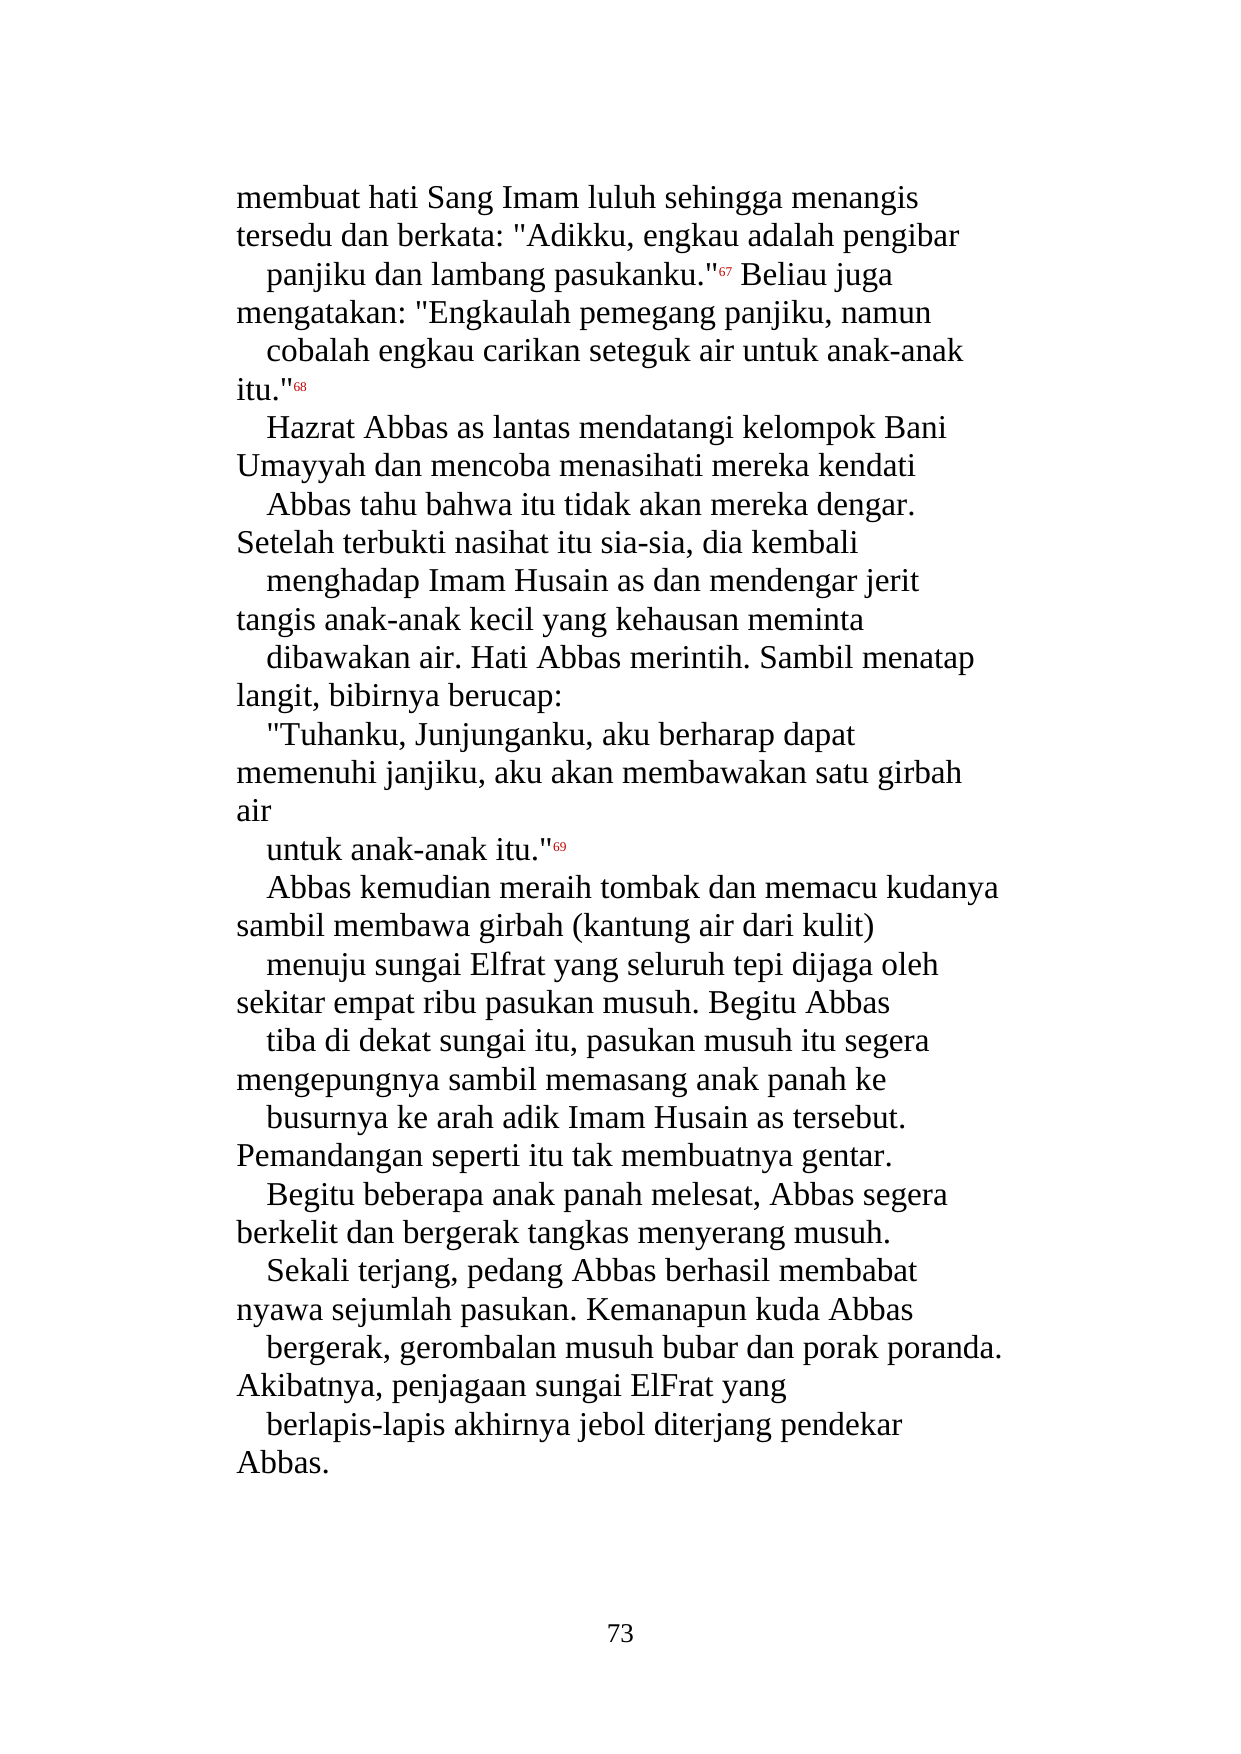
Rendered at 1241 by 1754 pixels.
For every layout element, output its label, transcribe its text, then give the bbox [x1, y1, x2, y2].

text Abbas kemudian meraih tombak dan memacu kudanya sambil membawa girbah (kantung air dari kulit) [236, 867, 1004, 944]
text busurnya ke arah adik Imam Husain as tersebut. Pemandangan seperti itu tak membuatnya gentar. [236, 1097, 1004, 1174]
text dibawakan air. Hati Abbas merintih. Sambil menatap langit, bibirnya berucap: [236, 637, 1004, 714]
text menghadap Imam Husain as dan mendengar jerit tangis anak-anak kecil yang kehausan meminta [236, 561, 1004, 637]
text tiba di dekat sungai itu, pasukan musuh itu segera mengepungnya sambil memasang anak panah ke [236, 1021, 1004, 1097]
text menuju sungai Elfrat yang seluruh tepi dijaga oleh sekitar empat ribu pasukan musuh. Begitu Abbas [236, 944, 1004, 1021]
text cobalah engkau carikan seteguk air untuk anak-anak itu."68 [236, 331, 1004, 407]
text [236, 177, 1004, 254]
text Sekali terjang, pedang Abbas berhasil membabat nyawa sejumlah pasukan. Kemanapun kuda Abbas [236, 1251, 1004, 1327]
text berlapis-lapis akhirnya jebol diterjang pendekar Abbas. [236, 1404, 1004, 1481]
text bergerak, gerombalan musuh bubar dan porak poranda. Akibatnya, penjagaan sungai ElFrat yang [236, 1327, 1004, 1404]
text untuk anak-anak itu."69 [236, 829, 1004, 867]
text panjiku dan lambang pasukanku."67 Beliau juga mengatakan: "Engkaulah pemegang panjiku, namun [236, 254, 1004, 331]
text "Tuhanku, Junjunganku, aku berharap dapat memenuhi janjiku, aku akan membawakan satu girbah air [236, 714, 1004, 829]
text Begitu beberapa anak panah melesat, Abbas segera berkelit dan bergerak tangkas menyerang musuh. [236, 1174, 1004, 1251]
text Hazrat Abbas as lantas mendatangi kelompok Bani Umayyah dan mencoba menasihati mereka kendati [236, 407, 1004, 484]
text Abbas tahu bahwa itu tidak akan mereka dengar. Setelah terbukti nasihat itu sia-sia, dia kembali [236, 484, 1004, 561]
